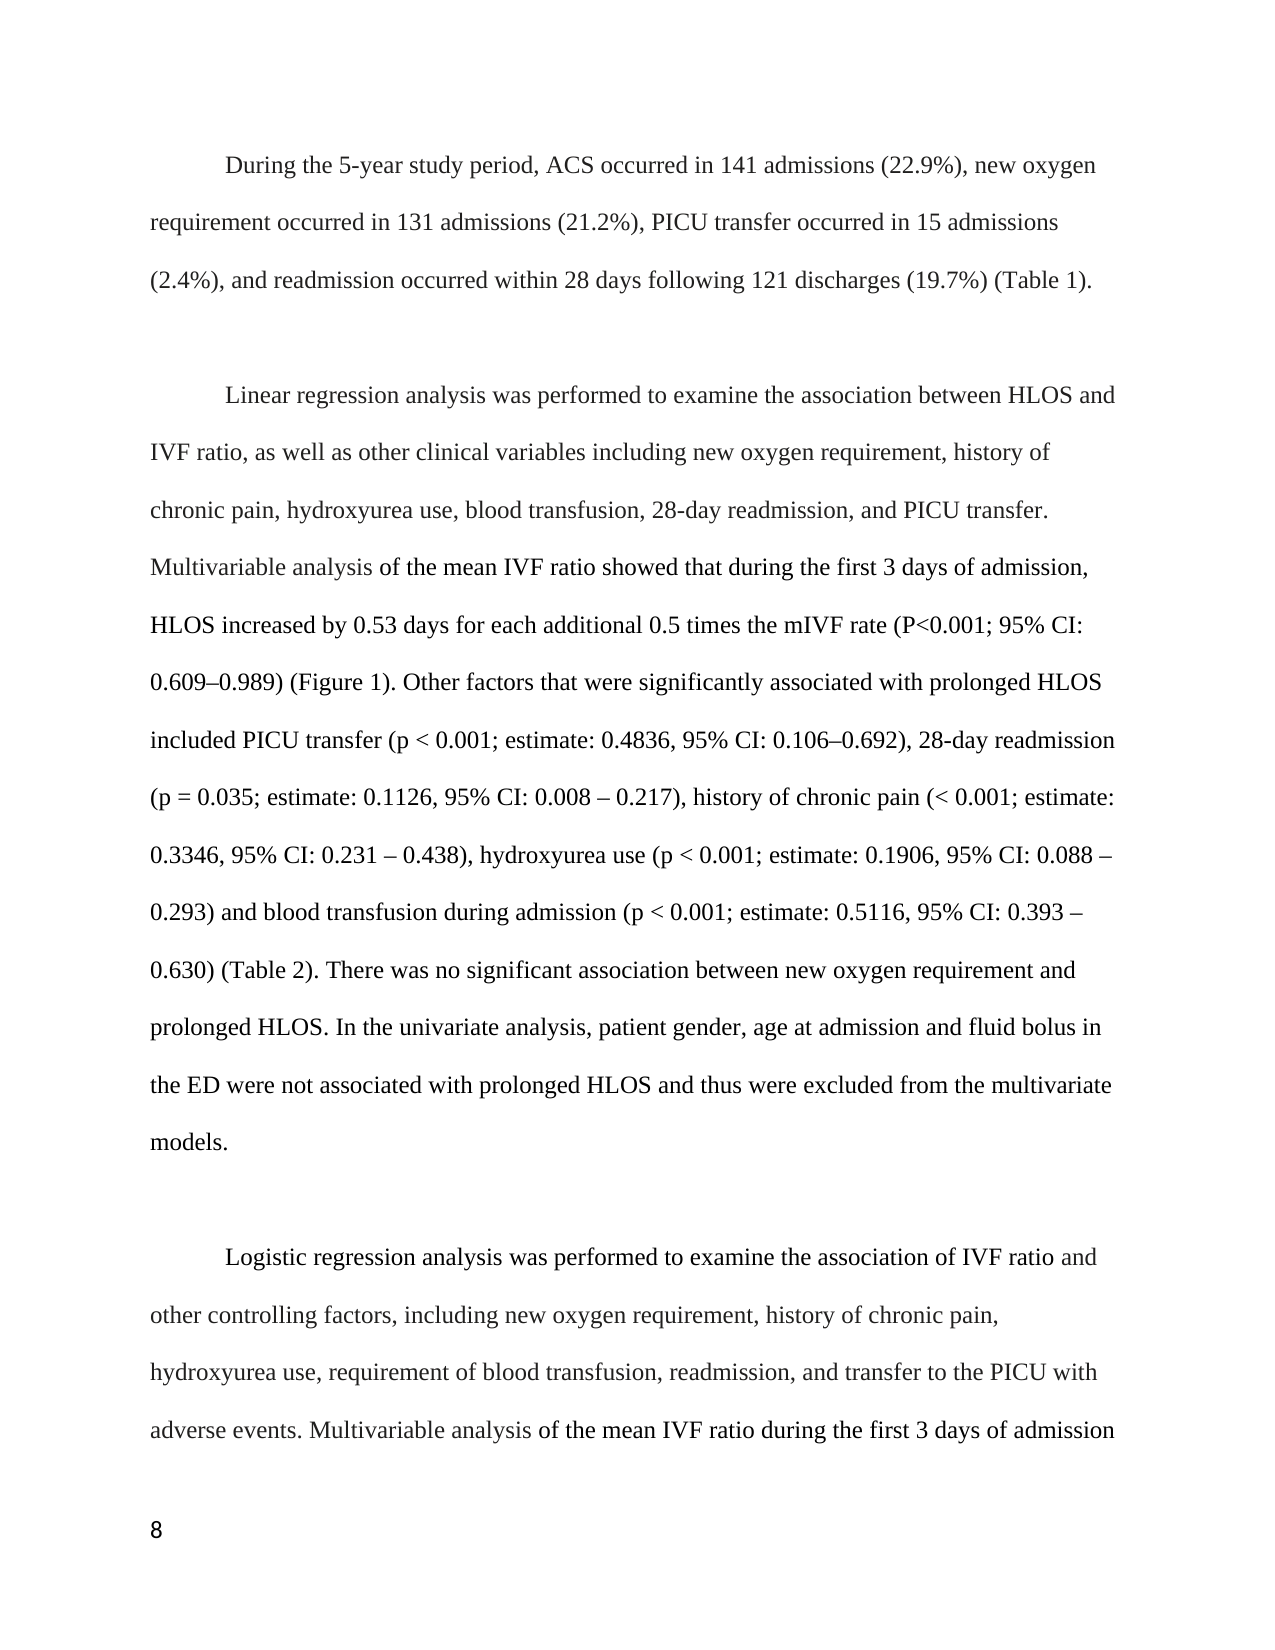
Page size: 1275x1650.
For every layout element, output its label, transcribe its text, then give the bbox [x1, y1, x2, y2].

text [150, 1242, 1125, 1444]
text Linear regression analysis was performed to examine the association between HLOS and IVF ratio, as well as other clinical variables including new oxygen requirement, history of chronic pain, hydroxyurea use, blood transfusion, 28-day readmission, and PICU transfer. Multivariable analysis of the mean IVF ratio showed that during the first 3 days of admission, HLOS increased by 0.53 days for each additional 0.5 times the mIVF rate (P<0.001; 95% CI: 0.609–0.989) (Figure 1). Other factors that were significantly associated with prolonged HLOS included PICU transfer (p < 0.001; estimate: 0.4836, 95% CI: 0.106–0.692), 28-day readmission (p = 0.035; estimate: 0.1126, 95% CI: 0.008 – 0.217), history of chronic pain (< 0.001; estimate: 0.3346, 95% CI: 0.231 – 0.438), hydroxyurea use (p < 0.001; estimate: 0.1906, 95% CI: 0.088 – 0.293) and blood transfusion during admission (p < 0.001; estimate: 0.5116, 95% CI: 0.393 – 0.630) (Table 2). There was no significant association between new oxygen requirement and prolonged HLOS. In the univariate analysis, patient gender, age at admission and fluid bolus in the ED were not associated with prolonged HLOS and thus were excluded from the multivariate models. [150, 380, 1125, 1156]
text During the 5-year study period, ACS occurred in 141 admissions (22.9%), new oxygen requirement occurred in 131 admissions (21.2%), PICU transfer occurred in 15 admissions (2.4%), and readmission occurred within 28 days following 121 discharges (19.7%) (Table 1). [150, 150, 1125, 294]
